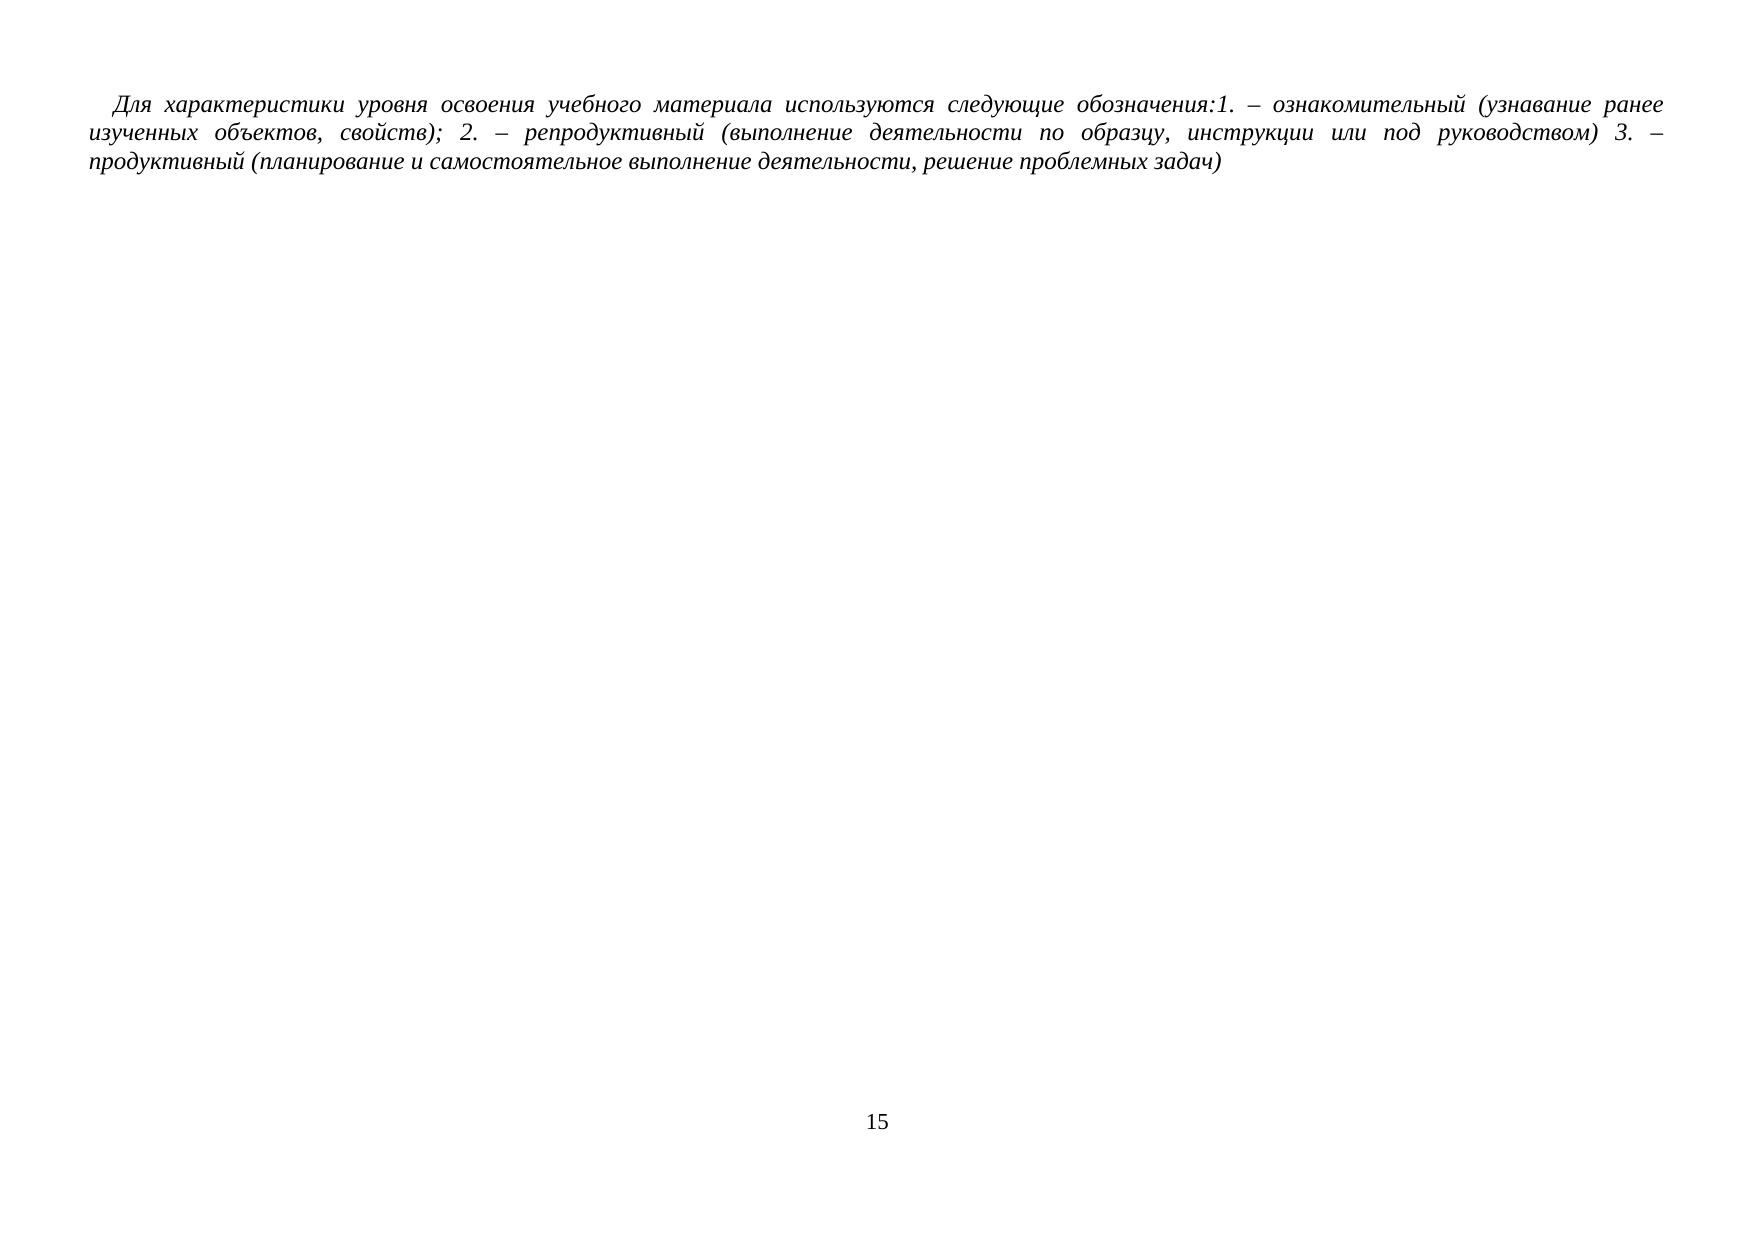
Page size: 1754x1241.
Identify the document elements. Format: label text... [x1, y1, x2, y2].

text Для характеристики уровня освоения учебного материала используются следующие обозначения:1. – ознакомительный (узнавание ранее изученных объектов, свойств); 2. – репродуктивный (выполнение деятельности по образцу, инструкции или под руководством) 3. – продуктивный (планирование и самостоятельное выполнение деятельности, решение проблемных задач) [89, 89, 1665, 175]
